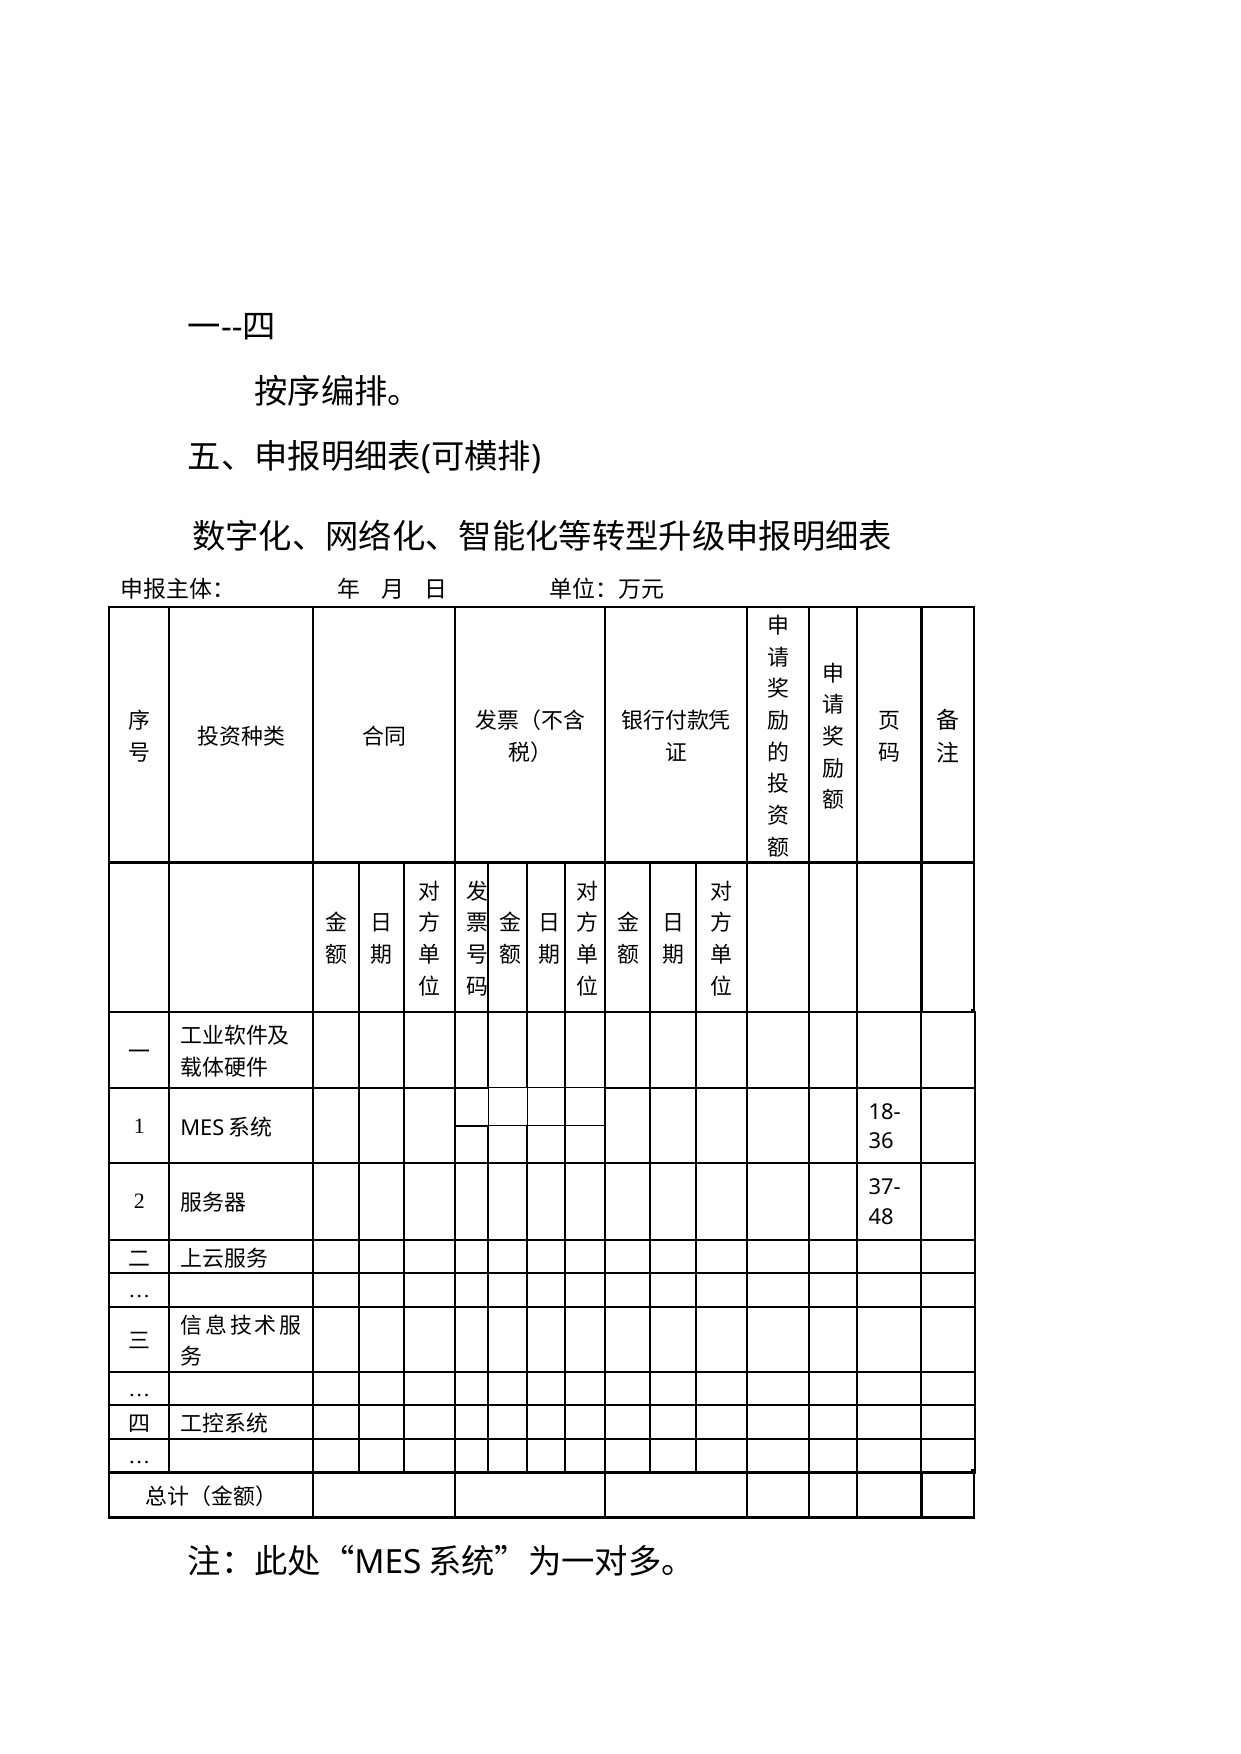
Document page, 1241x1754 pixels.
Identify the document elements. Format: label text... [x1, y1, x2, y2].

table_cell [697, 1308, 746, 1371]
table_cell [697, 1013, 746, 1087]
table_cell 1 [110, 1089, 168, 1162]
table_cell 日期 [360, 864, 403, 1011]
table_cell [456, 1406, 487, 1438]
table_cell [360, 1013, 403, 1087]
table_cell [748, 1440, 808, 1471]
table_cell [405, 1406, 454, 1438]
table_cell [456, 1274, 487, 1306]
table_cell [858, 864, 920, 1011]
table_cell [360, 1440, 403, 1471]
table_cell [606, 1013, 649, 1087]
table_cell [922, 1089, 974, 1162]
table_cell [858, 1308, 920, 1371]
table_cell [810, 1474, 856, 1516]
table_cell 申请奖励的投资额 [748, 608, 808, 861]
table_cell [922, 1013, 974, 1087]
table_cell [360, 1274, 403, 1306]
table_cell 对方单位 [697, 864, 746, 1011]
table_cell 三 [110, 1308, 168, 1371]
table_cell [922, 1440, 974, 1471]
table_cell 申报主体： 年 月 日 单位：万元 [109, 570, 974, 606]
table_cell 序号 [110, 608, 168, 861]
table_cell [858, 1241, 920, 1272]
table_cell [651, 1241, 695, 1272]
table_cell [651, 1013, 695, 1087]
table_cell [651, 1274, 695, 1306]
table_cell [922, 1308, 974, 1371]
table_cell [405, 1373, 454, 1404]
table_cell … [110, 1373, 168, 1404]
table_cell [170, 1274, 312, 1306]
table_cell [922, 1164, 974, 1238]
table_cell [651, 1164, 695, 1238]
table_cell [528, 1373, 564, 1404]
table_cell [314, 1274, 358, 1306]
table_cell [528, 1126, 564, 1162]
table_cell [405, 1241, 454, 1272]
table_cell [922, 1406, 974, 1438]
table_cell 上云服务 [170, 1241, 312, 1272]
table_cell [528, 1013, 564, 1087]
table_cell [456, 1089, 488, 1124]
table_cell [697, 1373, 746, 1404]
table_cell [314, 1089, 358, 1162]
table_cell [170, 864, 312, 1011]
table_cell [651, 1406, 695, 1438]
table_cell [489, 1241, 526, 1272]
table_cell [858, 1373, 920, 1404]
table_cell [697, 1440, 746, 1471]
table_cell [170, 1373, 312, 1404]
table_cell 日期 [651, 864, 695, 1011]
table_cell [748, 1406, 808, 1438]
list 五、申报明细表(可横排) [187, 422, 1053, 487]
table_cell [810, 864, 856, 1011]
table_cell [606, 1440, 649, 1471]
table_cell [566, 1308, 604, 1371]
table_cell [489, 1088, 527, 1124]
table_cell [110, 864, 168, 1011]
table_cell 合同 [314, 608, 454, 861]
table_cell [360, 1164, 403, 1238]
table_cell [810, 1406, 856, 1438]
table_cell [314, 1406, 358, 1438]
table_cell 工业软件及载体硬件 [170, 1013, 312, 1087]
table_cell [748, 864, 808, 1011]
table_cell [170, 1440, 312, 1471]
table_cell [858, 1474, 920, 1516]
table_cell [748, 1241, 808, 1272]
table_cell [651, 1440, 695, 1471]
table_cell [528, 1274, 564, 1306]
table_cell 银行付款凭证 [606, 608, 746, 861]
table_cell [528, 1088, 564, 1124]
table_cell [858, 1406, 920, 1438]
list 按序编排。 [187, 357, 1053, 422]
table_cell [748, 1308, 808, 1371]
table_cell [528, 1164, 564, 1238]
table_cell [923, 1474, 973, 1516]
table_cell 总计（金额） [110, 1474, 312, 1516]
table_cell [606, 1373, 649, 1404]
table_cell 日期 [528, 864, 564, 1011]
table_cell 服务器 [170, 1164, 312, 1238]
table_cell [697, 1089, 746, 1162]
table_cell [405, 1089, 454, 1162]
table_cell 工控系统 [170, 1406, 312, 1438]
table_cell [858, 1013, 920, 1087]
table_cell 37-48 [858, 1164, 920, 1238]
table_cell 18-36 [858, 1089, 920, 1162]
table_cell [456, 1164, 487, 1238]
table_cell [566, 1164, 604, 1238]
table_cell [922, 1373, 974, 1404]
table_cell [456, 1373, 487, 1404]
table_cell [810, 1373, 856, 1404]
table_cell 金额 [606, 864, 649, 1011]
table_cell [697, 1241, 746, 1272]
table_cell [489, 1440, 526, 1471]
table_cell [606, 1406, 649, 1438]
table_cell [566, 1088, 604, 1124]
table_cell 备注 [923, 608, 973, 861]
table_cell 信息技术服务 [170, 1308, 312, 1371]
table_cell [456, 1440, 487, 1471]
list 注：此处“MES系统”为一对多。 [187, 487, 1053, 1592]
table_cell [923, 864, 973, 1011]
table_cell [489, 1373, 526, 1404]
table_cell [405, 1274, 454, 1306]
table_cell 四 [110, 1406, 168, 1438]
table_cell [456, 1127, 487, 1162]
table_header 数字化、网络化、智能化等转型升级申报明细表 [109, 498, 974, 570]
table_cell [810, 1013, 856, 1087]
table_cell [606, 1274, 649, 1306]
table_cell [858, 1440, 920, 1471]
table_cell … [110, 1440, 168, 1471]
table_cell [810, 1089, 856, 1162]
table_cell [314, 1164, 358, 1238]
table_cell MES系统 [170, 1089, 312, 1162]
table_cell [858, 1274, 920, 1306]
table_cell [606, 1164, 649, 1238]
table_cell [566, 1126, 604, 1162]
table_cell 发票号码 [456, 864, 487, 1011]
table_cell [314, 1308, 358, 1371]
table_cell [922, 1274, 974, 1306]
table_cell [489, 1164, 526, 1238]
table_cell [360, 1373, 403, 1404]
table_cell [566, 1440, 604, 1471]
table_cell [489, 1126, 526, 1162]
table_cell [810, 1164, 856, 1238]
table_cell [456, 1013, 487, 1087]
table_cell [360, 1308, 403, 1371]
table_cell 申请奖励额 [810, 608, 856, 861]
table_cell … [110, 1274, 168, 1306]
table_cell [606, 1089, 649, 1162]
table_cell [748, 1474, 808, 1516]
table_cell [748, 1274, 808, 1306]
table_cell [810, 1274, 856, 1306]
table_cell [314, 1241, 358, 1272]
table_cell 金额 [489, 864, 526, 1011]
table_cell [810, 1308, 856, 1371]
table_cell [606, 1241, 649, 1272]
table_cell [697, 1406, 746, 1438]
table_cell [360, 1089, 403, 1162]
table_cell [314, 1013, 358, 1087]
table_cell [314, 1474, 454, 1516]
table_cell [489, 1308, 526, 1371]
table_cell [489, 1406, 526, 1438]
table_cell [566, 1013, 604, 1087]
table_cell [360, 1241, 403, 1272]
table_cell [528, 1241, 564, 1272]
table_cell [528, 1308, 564, 1371]
table_cell 2 [110, 1164, 168, 1238]
table_cell [360, 1406, 403, 1438]
table_cell [489, 1013, 526, 1087]
table_cell [405, 1440, 454, 1471]
table_cell [405, 1308, 454, 1371]
table_cell [456, 1474, 604, 1516]
table_cell [456, 1241, 487, 1272]
table_cell [697, 1274, 746, 1306]
table_cell [606, 1474, 746, 1516]
table_cell 发票（不含税） [456, 608, 604, 861]
table_cell [489, 1274, 526, 1306]
table_cell [566, 1373, 604, 1404]
table_cell [405, 1164, 454, 1238]
table_cell [528, 1406, 564, 1438]
table_cell [748, 1164, 808, 1238]
table_cell [314, 1440, 358, 1471]
table_cell [810, 1440, 856, 1471]
table_cell [405, 1013, 454, 1087]
list -四 [187, 292, 1053, 357]
table_cell 页码 [858, 608, 920, 861]
table_cell [651, 1373, 695, 1404]
table_cell [606, 1308, 649, 1371]
table_cell [922, 1241, 974, 1272]
table_cell [748, 1013, 808, 1087]
table_cell [651, 1308, 695, 1371]
table_cell [566, 1406, 604, 1438]
table_cell 对方单位 [405, 864, 454, 1011]
table_cell [456, 1308, 487, 1371]
table_cell [748, 1373, 808, 1404]
table_cell [651, 1089, 695, 1162]
table_cell [748, 1089, 808, 1162]
table_cell 二 [110, 1241, 168, 1272]
table_cell [566, 1274, 604, 1306]
table_cell 金额 [314, 864, 358, 1011]
table_cell 投资种类 [170, 608, 312, 861]
table_cell [810, 1241, 856, 1272]
table_cell [528, 1440, 564, 1471]
table_cell [566, 1241, 604, 1272]
table_cell [314, 1373, 358, 1404]
table_cell [697, 1164, 746, 1238]
table_cell 一 [110, 1013, 168, 1087]
table_cell 对方单位 [566, 864, 604, 1011]
